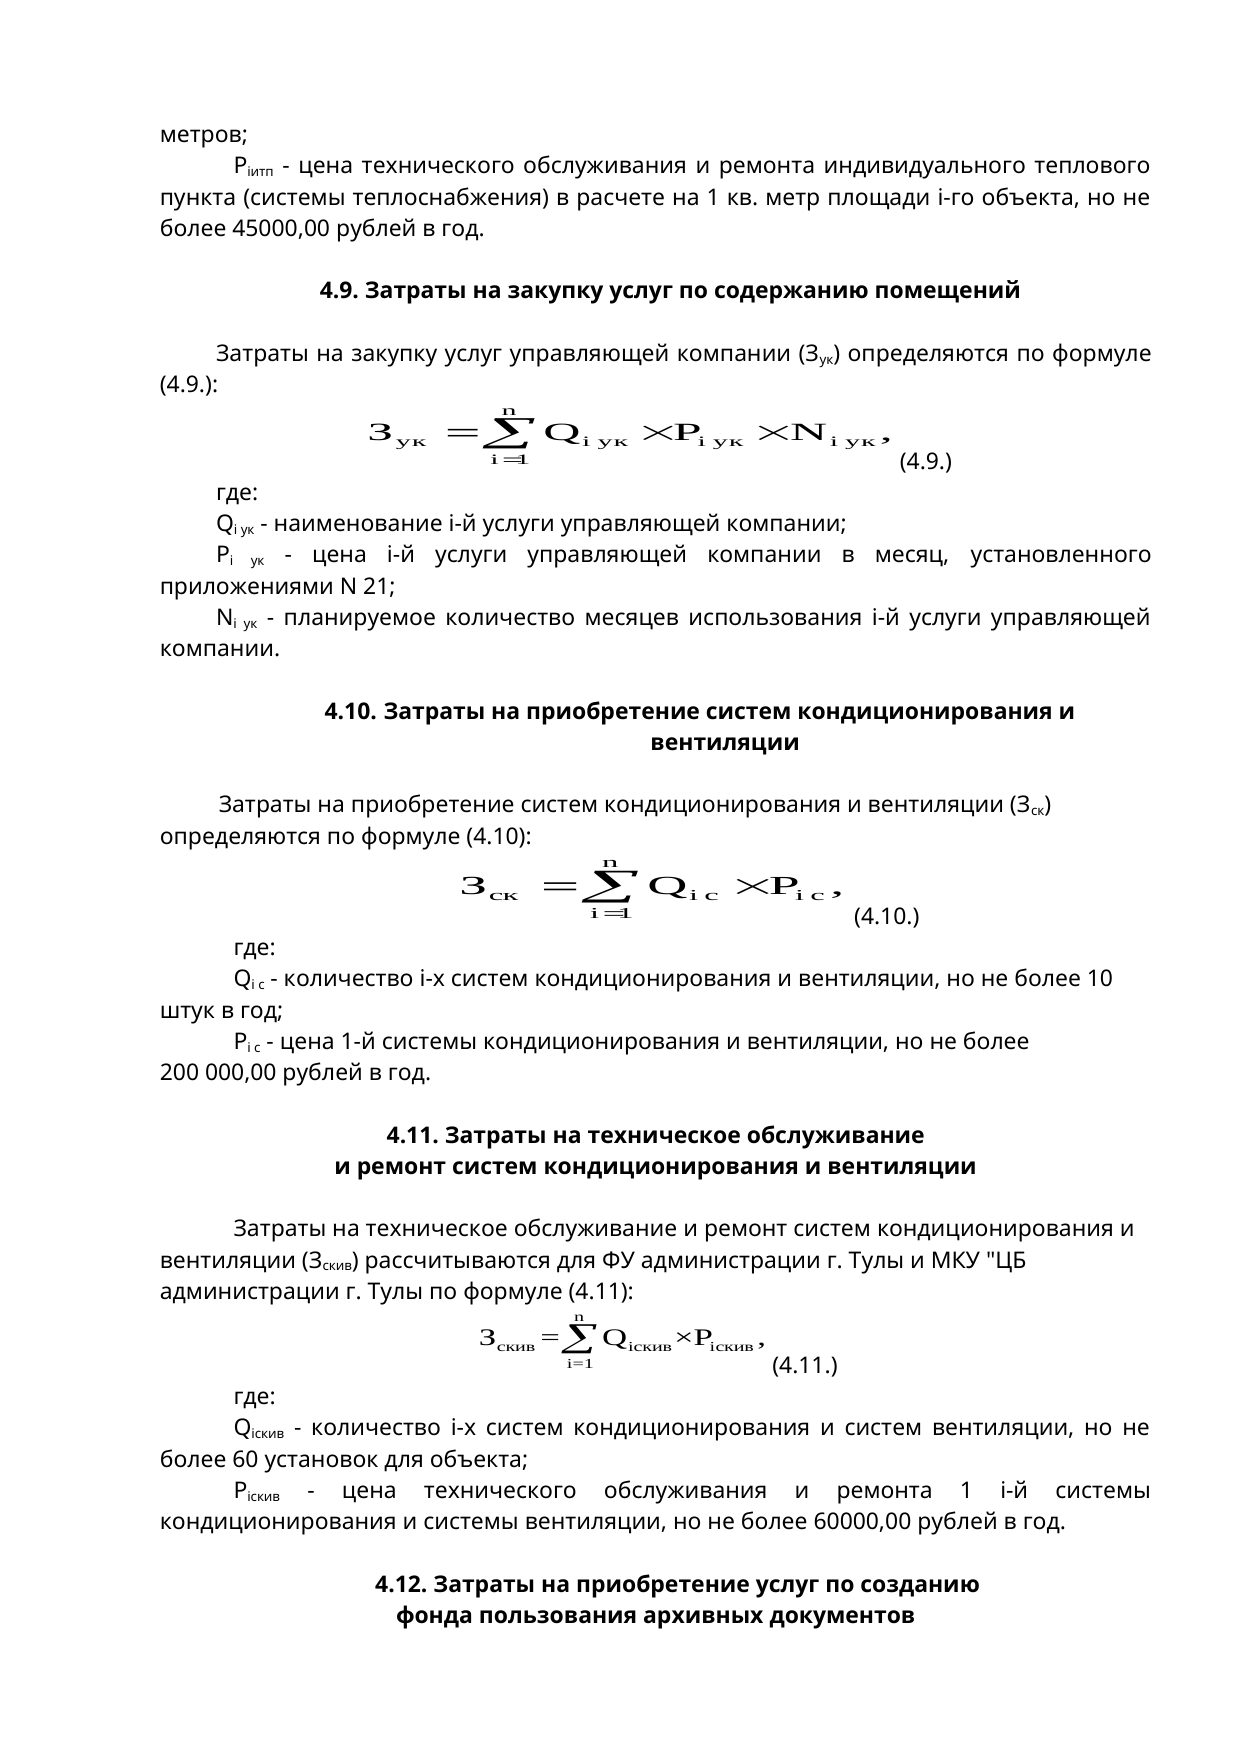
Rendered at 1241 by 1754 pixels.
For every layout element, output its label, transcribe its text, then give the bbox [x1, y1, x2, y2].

text Pi ук - цена i-й услуги управляющей компании в месяц, установленного приложениями N 21; [159, 538, 1152, 601]
text Pi с - цена 1-й системы кондиционирования и вентиляции, но не более 200 000,00 рублей в год. [159, 1025, 1152, 1087]
text 4.11. Затраты на техническое обслуживание [159, 1119, 1152, 1150]
text Qiскив - количество i-х систем кондиционирования и систем вентиляции, но не более 60 установок для объекта; [159, 1411, 1152, 1474]
text Затраты на техническое обслуживание и ремонт систем кондиционирования и вентиляции (Зскив) рассчитываются для ФУ администрации г. Тулы и МКУ "ЦБ администрации г. Тулы по формуле (4.11): [159, 1212, 1152, 1306]
list Затраты на приобретение систем кондиционирования и вентиляции [248, 695, 1152, 757]
text и ремонт систем кондиционирования и вентиляции [159, 1150, 1152, 1181]
list 4.9. Затраты на закупку услуг по содержанию помещений [189, 274, 1152, 306]
text Qi с - количество i-х систем кондиционирования и вентиляции, но не более 10 штук в год; [159, 962, 1152, 1025]
text Ni ук - планируемое количество месяцев использования i-й услуги управляющей компании. [159, 601, 1152, 663]
text (4.11.) [159, 1306, 1152, 1380]
text где: [159, 476, 1152, 507]
text Qi ук - наименование i-й услуги управляющей компании; [159, 507, 1152, 538]
text Piитп - цена технического обслуживания и ремонта индивидуального теплового пункта (системы теплоснабжения) в расчете на 1 кв. метр площади i-го объекта, но не более 45000,00 рублей в год. [159, 149, 1152, 243]
text Затраты на приобретение систем кондиционирования и вентиляции (Зск) определяются по формуле (4.10): [159, 788, 1152, 851]
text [159, 118, 1152, 149]
text где: [159, 931, 1152, 962]
text Piскив - цена технического обслуживания и ремонта 1 i-й системы кондиционирования и системы вентиляции, но не более 60000,00 рублей в год. [159, 1474, 1152, 1536]
text (4.9.) [159, 399, 1152, 476]
text (4.10.) [159, 851, 1152, 931]
text фонда пользования архивных документов [159, 1599, 1152, 1630]
text Затраты на закупку услуг управляющей компании (Зук) определяются по формуле (4.9.): [159, 337, 1152, 399]
text где: [159, 1380, 1152, 1411]
text 4.12. Затраты на приобретение услуг по созданию [203, 1568, 1152, 1599]
